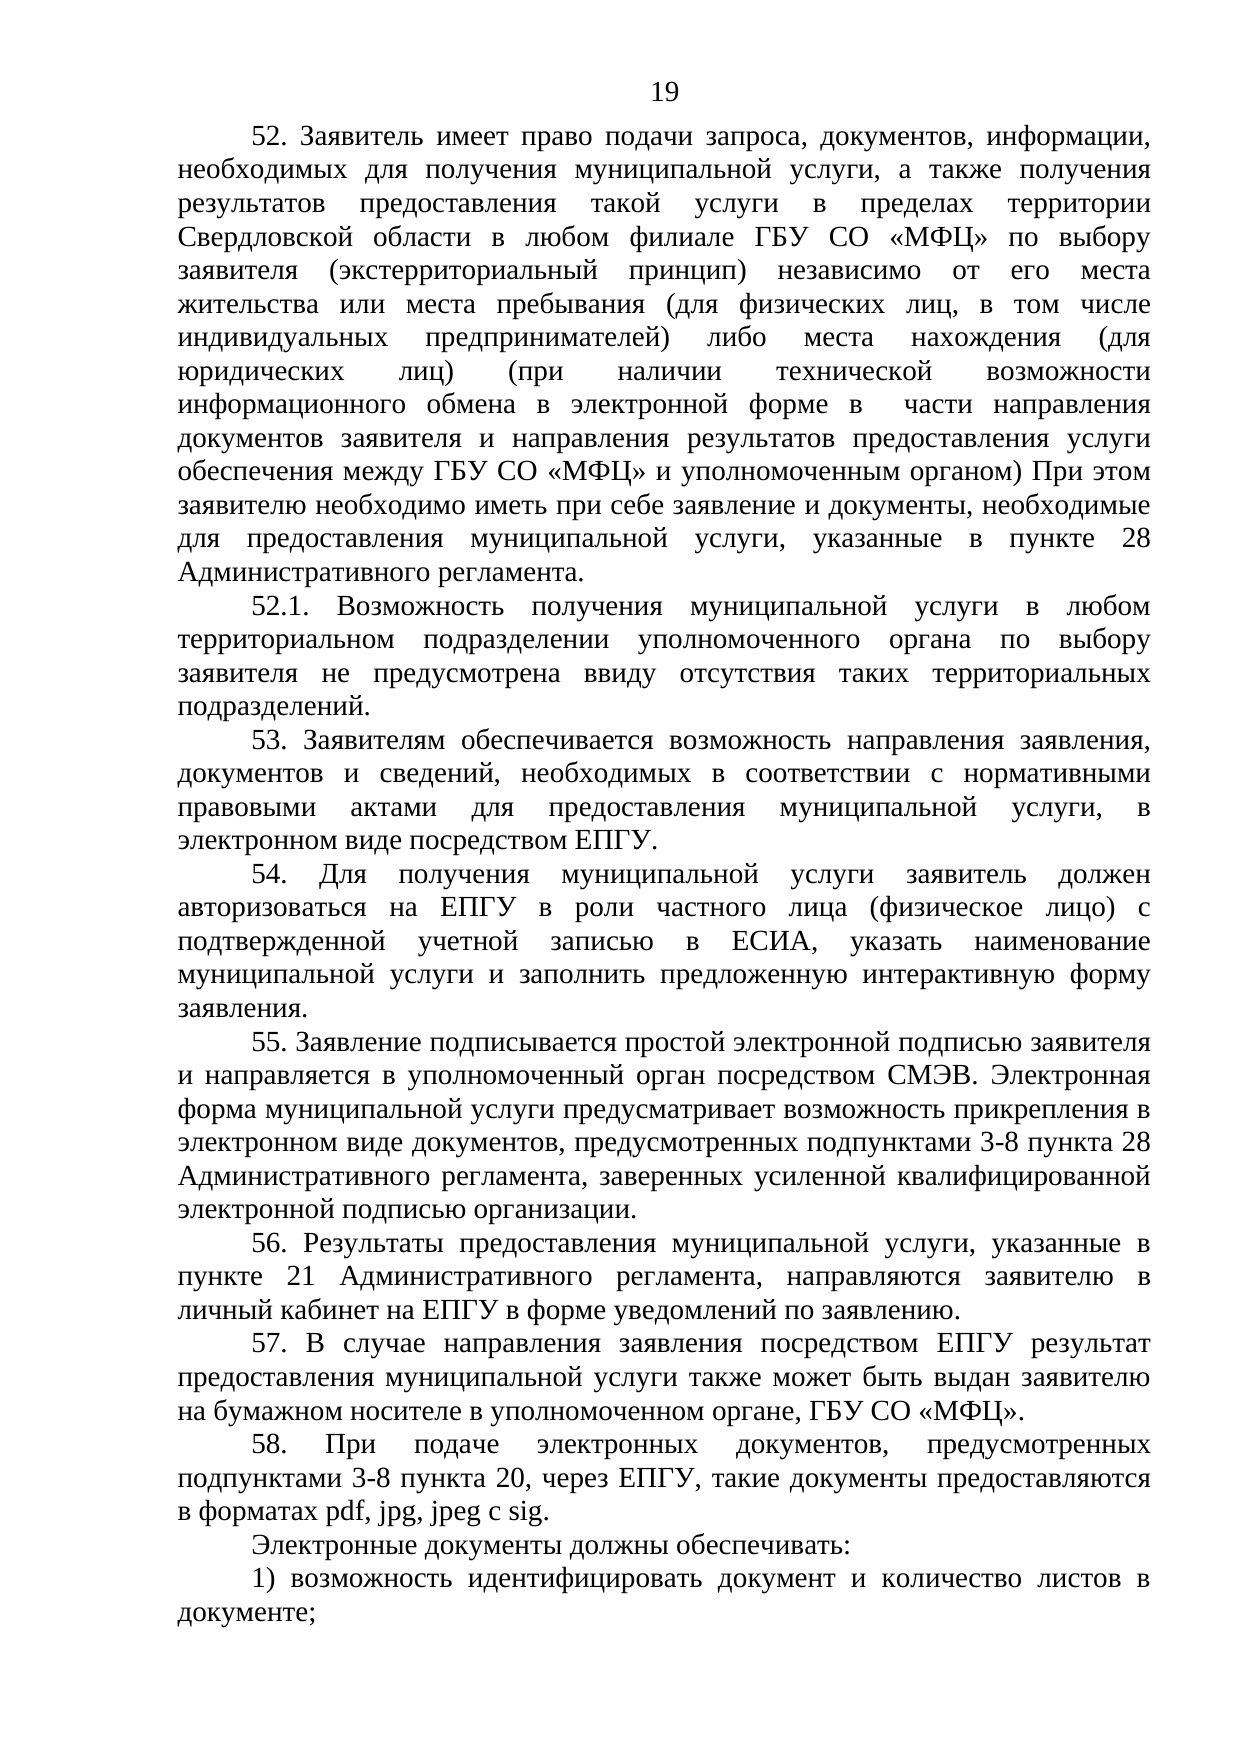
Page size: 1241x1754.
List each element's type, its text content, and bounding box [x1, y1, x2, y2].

text 58. При подаче электронных документов, предусмотренных подпунктами 3-8 пункта 20, через ЕПГУ, такие документы предоставляются в форматах pdf, jpg, jpeg c sig. [177, 1426, 1152, 1527]
text 52. Заявитель имеет право подачи запроса, документов, информации, необходимых для получения муниципальной услуги, а также получения результатов предоставления такой услуги в пределах территории Свердловской области в любом филиале ГБУ СО «МФЦ» по выбору заявителя (экстерриториальный принцип) независимо от его места жительства или места пребывания (для физических лиц, в том числе индивидуальных предпринимателей) либо места нахождения (для юридических лиц) (при наличии технической возможности информационного обмена в электронной форме в части направления документов заявителя и направления результатов предоставления услуги обеспечения между ГБУ СО «МФЦ» и уполномоченным органом) При этом заявителю необходимо иметь при себе заявление и документы, необходимые для предоставления муниципальной услуги, указанные в пункте 28 Административного регламента. [177, 118, 1152, 588]
text 56. Результаты предоставления муниципальной услуги, указанные в пункте 21 Административного регламента, направляются заявителю в личный кабинет на ЕПГУ в форме уведомлений по заявлению. [177, 1225, 1152, 1326]
text 1) возможность идентифицировать документ и количество листов в документе; [177, 1560, 1152, 1627]
text 55. Заявление подписывается простой электронной подписью заявителя и направляется в уполномоченный орган посредством СМЭВ. Электронная форма муниципальной услуги предусматривает возможность прикрепления в электронном виде документов, предусмотренных подпунктами 3-8 пункта 28 Административного регламента, заверенных усиленной квалифицированной электронной подписью организации. [177, 1024, 1152, 1225]
text 53. Заявителям обеспечивается возможность направления заявления, документов и сведений, необходимых в соответствии с нормативными правовыми актами для предоставления муниципальной услуги, в электронном виде посредством ЕПГУ. [177, 722, 1152, 856]
text 54. Для получения муниципальной услуги заявитель должен авторизоваться на ЕПГУ в роли частного лица (физическое лицо) с подтвержденной учетной записью в ЕСИА, указать наименование муниципальной услуги и заполнить предложенную интерактивную форму заявления. [177, 856, 1152, 1024]
text 52.1. Возможность получения муниципальной услуги в любом территориальном подразделении уполномоченного органа по выбору заявителя не предусмотрена ввиду отсутствия таких территориальных подразделений. [177, 588, 1152, 722]
text 57. В случае направления заявления посредством ЕПГУ результат предоставления муниципальной услуги также может быть выдан заявителю на бумажном носителе в уполномоченном органе, ГБУ СО «МФЦ». [177, 1326, 1152, 1426]
text Электронные документы должны обеспечивать: [177, 1527, 1152, 1560]
